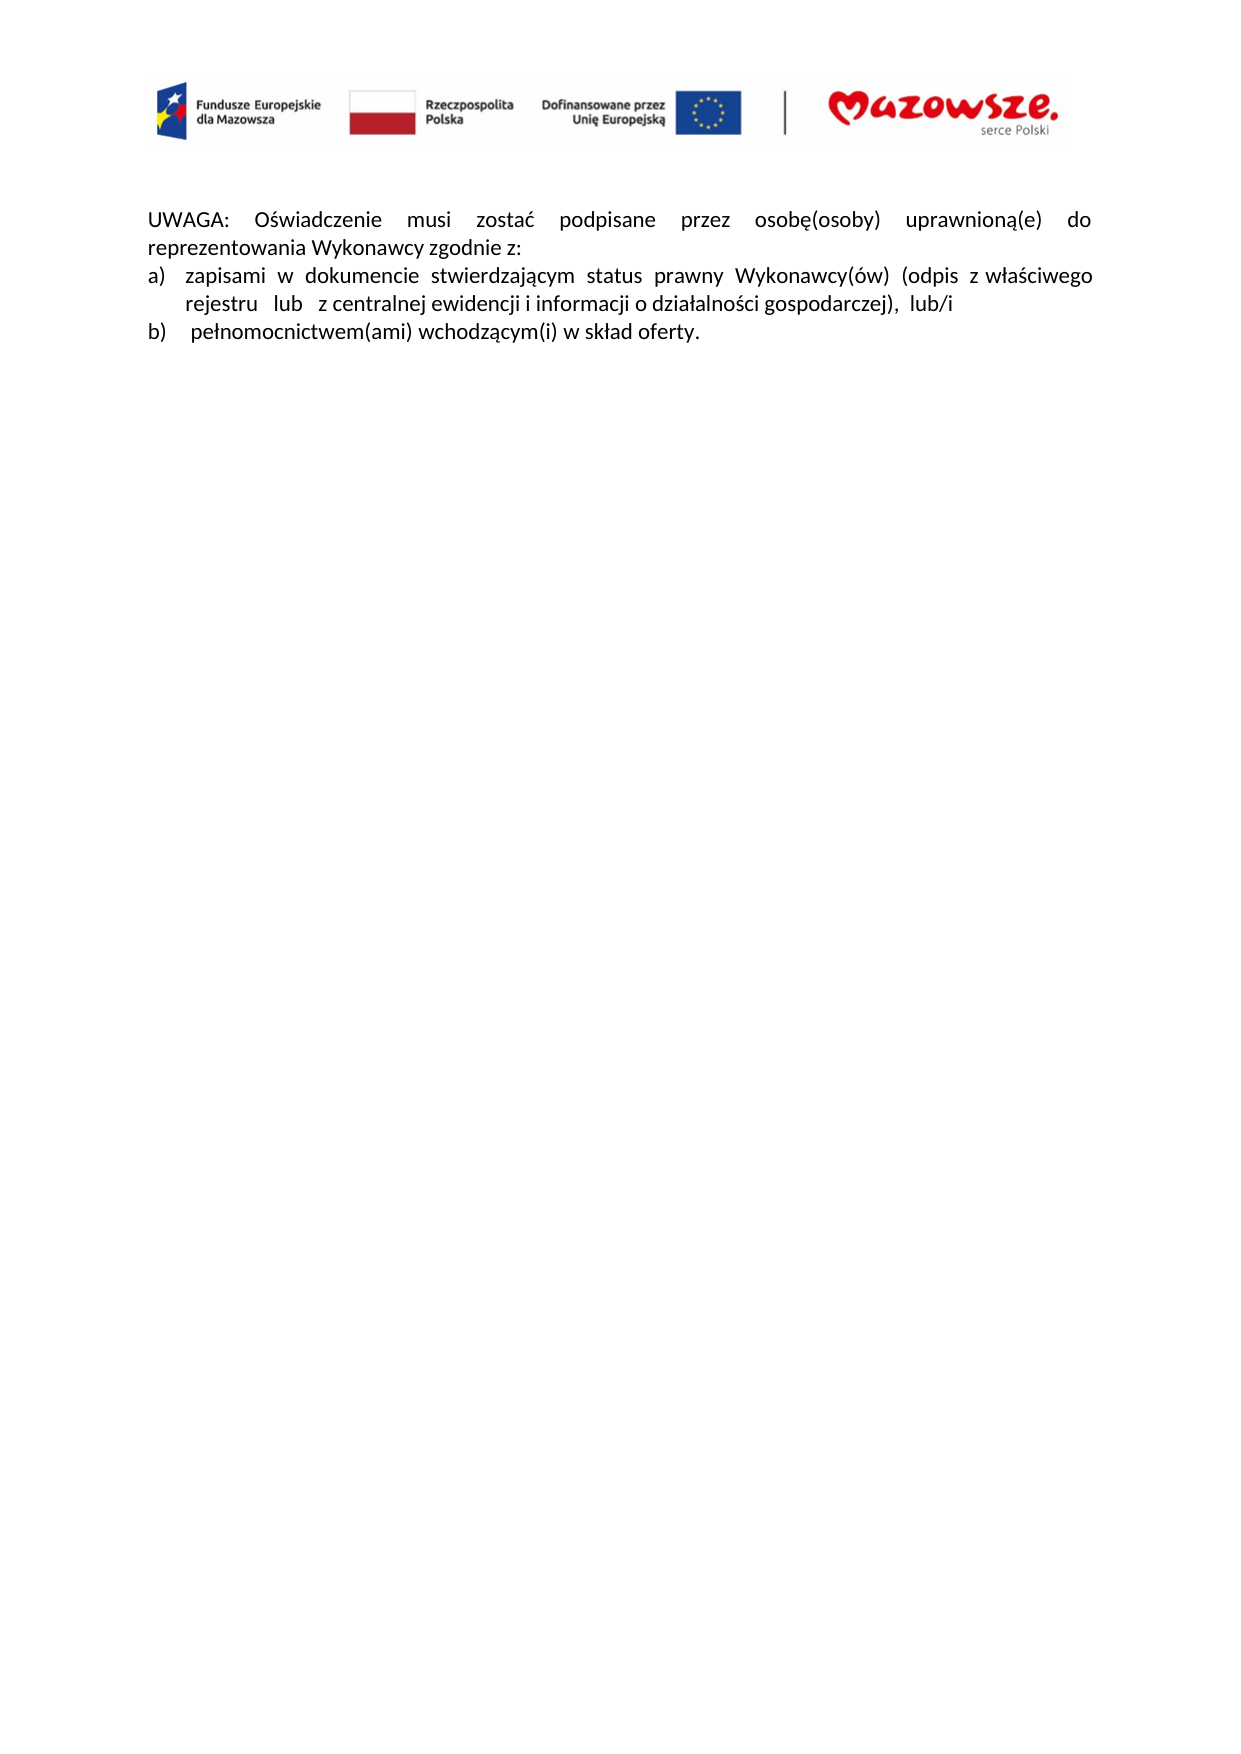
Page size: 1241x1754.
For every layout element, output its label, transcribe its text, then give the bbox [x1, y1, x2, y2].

list UWAGA: Oświadczenie musi zostać podpisane przez osobę(osoby) uprawnioną(e) do reprezentowania Wykonawcy zgodnie z: [148, 205, 1093, 261]
picture [147, 72, 1068, 150]
list pełnomocnictwem(ami) wchodzącym(i) w skład oferty. [148, 317, 1093, 346]
list zapisami w dokumencie stwierdzającym status prawny Wykonawcy(ów) (odpis z właściwego rejestru lub z centralnej ewidencji i informacji o działalności gospodarczej), lub/i [148, 261, 1093, 317]
